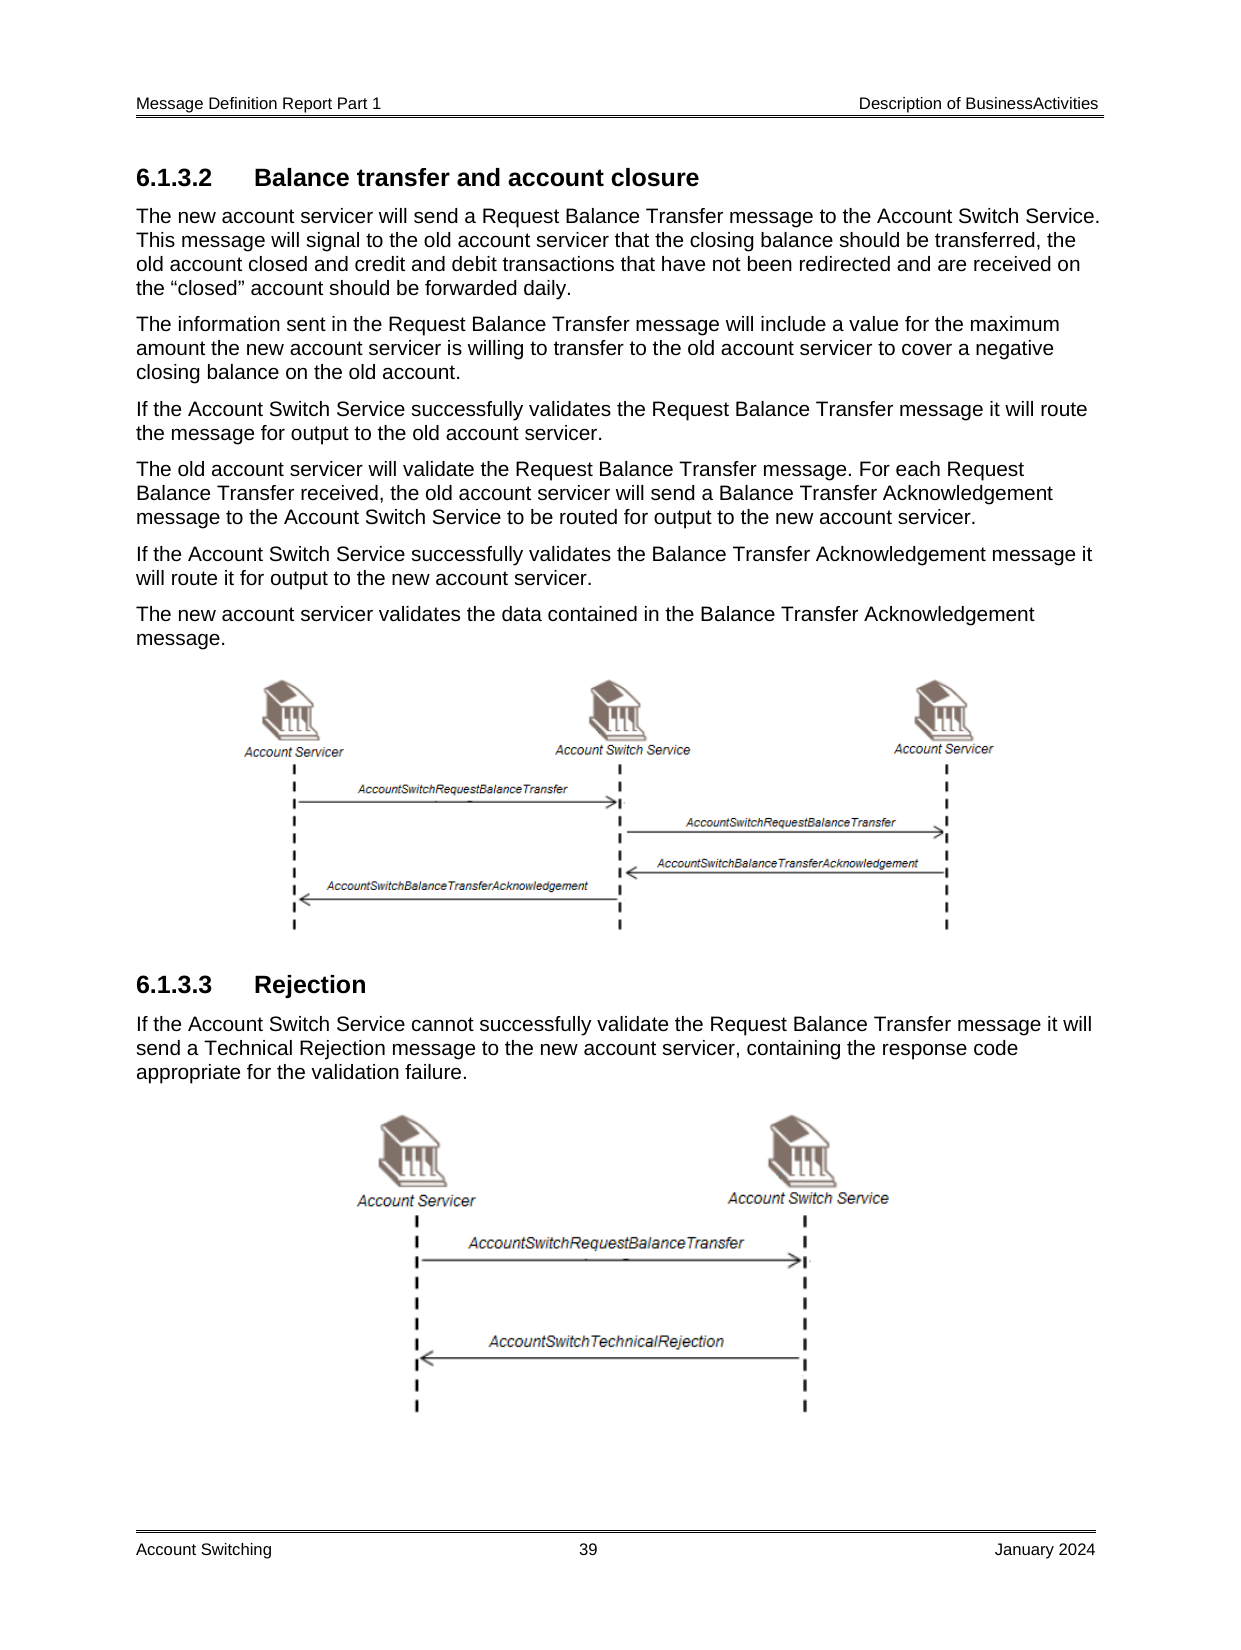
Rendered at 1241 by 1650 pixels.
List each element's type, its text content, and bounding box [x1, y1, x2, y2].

text If the Account Switch Service cannot successfully validate the Request Balance Transfer message it will send a Technical Rejection message to the new account servicer, containing the response code appropriate for the validation failure. [136, 1012, 1104, 1083]
picture [352, 1108, 894, 1420]
subtitle Balance transfer and account closure [136, 163, 1104, 191]
text The old account servicer will validate the Request Balance Transfer message. For each Request Balance Transfer received, the old account servicer will send a Balance Transfer Acknowledgement message to the Account Switch Service to be routed for output to the new account servicer. [136, 457, 1104, 529]
text The new account servicer validates the data contained in the Balance Transfer Acknowledgement message. [136, 602, 1104, 650]
text If the Account Switch Service successfully validates the Balance Transfer Acknowledgement message it will route it for output to the new account servicer. [136, 541, 1104, 589]
text The information sent in the Request Balance Transfer message will include a value for the maximum amount the new account servicer is willing to transfer to the old account servicer to cover a negative closing balance on the old account. [136, 312, 1104, 384]
picture [242, 674, 998, 933]
text If the Account Switch Service successfully validates the Request Balance Transfer message it will route the message for output to the old account servicer. [136, 397, 1104, 444]
text The new account servicer will send a Request Balance Transfer message to the Account Switch Service. This message will signal to the old account servicer that the closing balance should be transferred, the old account closed and credit and debit transactions that have not been redirected and are received on the “closed” account should be forwarded daily. [136, 204, 1104, 300]
subtitle Rejection [136, 970, 1104, 999]
